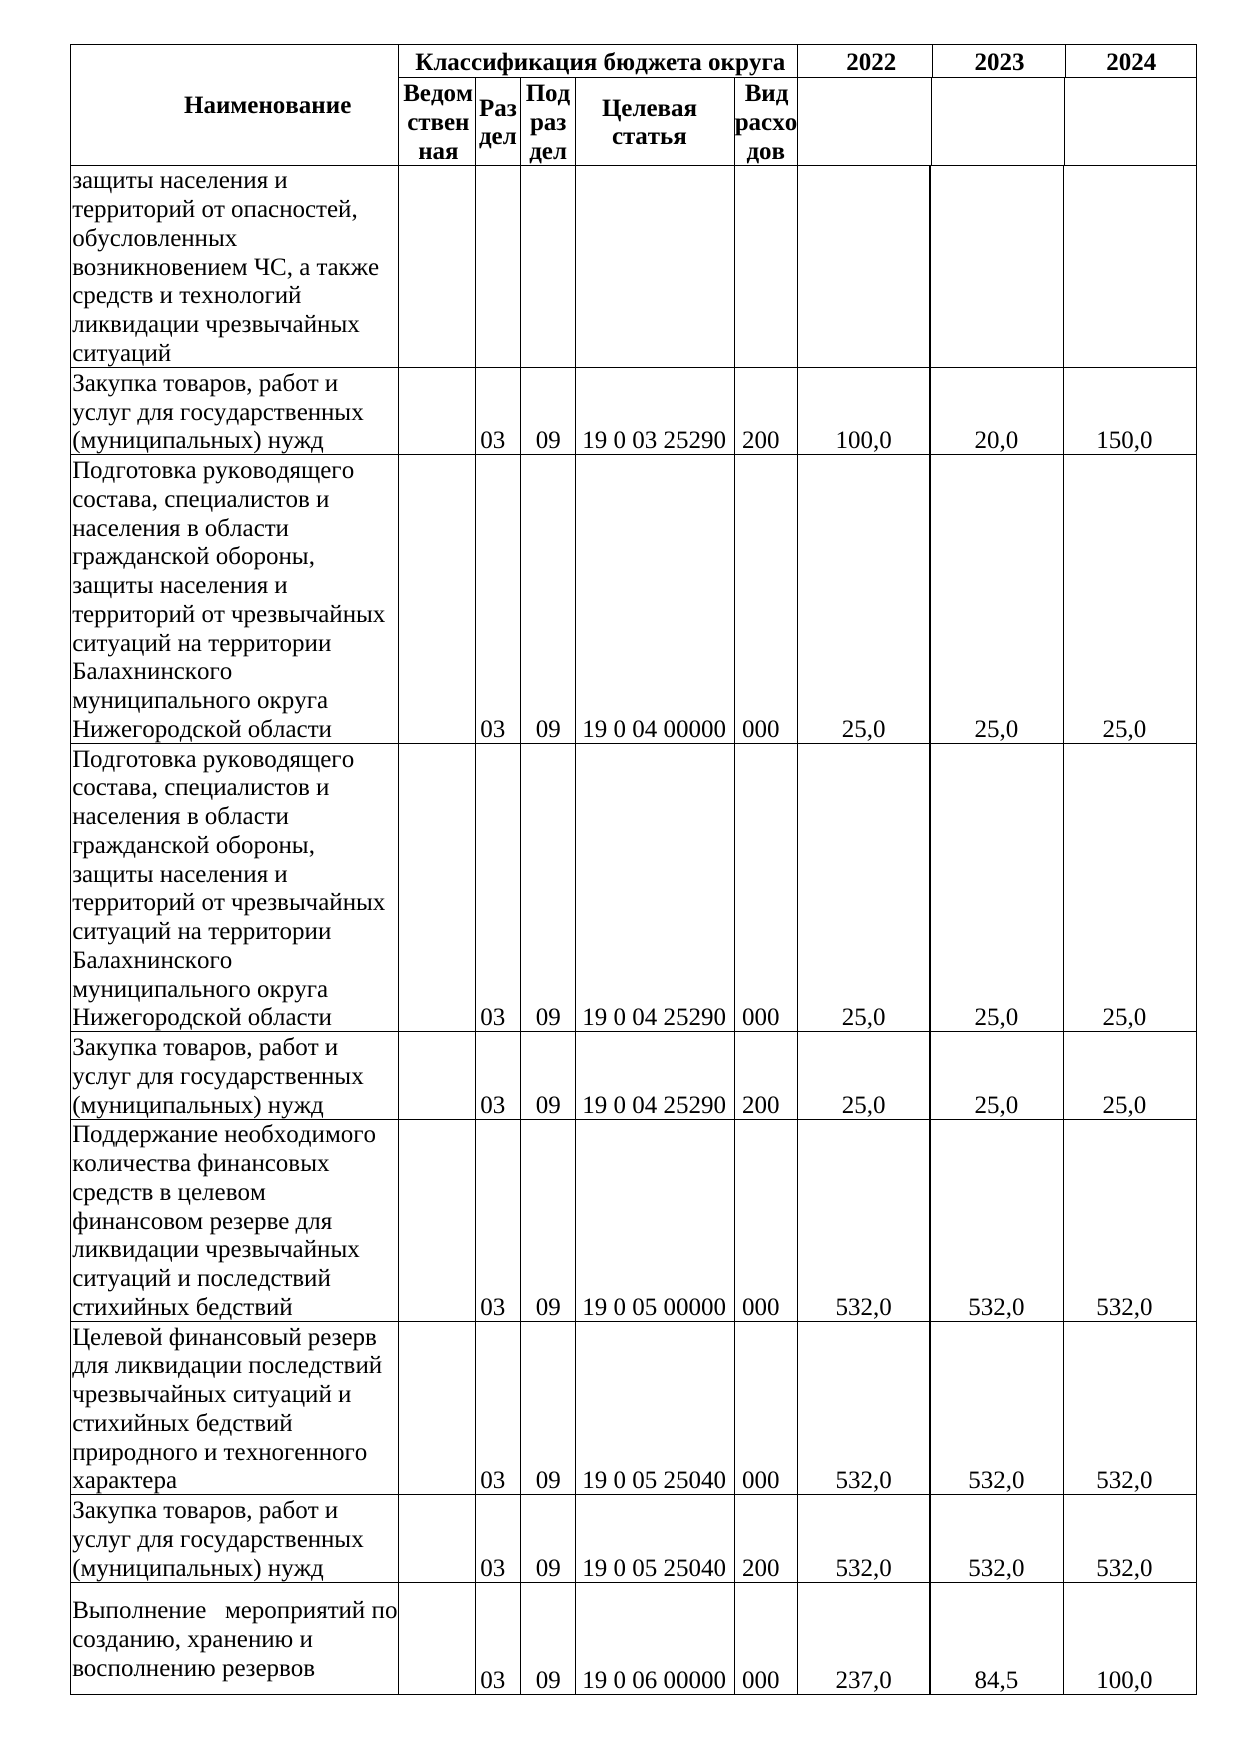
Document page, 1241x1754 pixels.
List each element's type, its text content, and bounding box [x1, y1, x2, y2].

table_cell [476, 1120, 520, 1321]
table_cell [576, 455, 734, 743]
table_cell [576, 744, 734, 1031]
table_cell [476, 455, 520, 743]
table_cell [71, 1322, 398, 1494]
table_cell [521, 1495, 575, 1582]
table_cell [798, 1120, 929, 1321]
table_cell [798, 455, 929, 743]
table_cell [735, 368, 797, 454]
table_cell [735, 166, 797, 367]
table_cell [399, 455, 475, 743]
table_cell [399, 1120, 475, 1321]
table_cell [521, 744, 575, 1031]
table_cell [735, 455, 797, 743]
table_header Классификация бюджета округа [399, 45, 797, 77]
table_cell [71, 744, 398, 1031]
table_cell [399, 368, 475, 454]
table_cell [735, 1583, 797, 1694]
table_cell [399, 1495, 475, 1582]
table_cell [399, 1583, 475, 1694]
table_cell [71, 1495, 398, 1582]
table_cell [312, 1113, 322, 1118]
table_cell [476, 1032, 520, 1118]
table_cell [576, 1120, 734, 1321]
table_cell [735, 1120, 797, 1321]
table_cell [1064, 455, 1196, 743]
table_cell [798, 78, 931, 164]
table_cell Вид расхо дов [735, 78, 797, 164]
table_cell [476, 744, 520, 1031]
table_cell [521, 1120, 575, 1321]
table_cell Под раз дел [521, 78, 575, 164]
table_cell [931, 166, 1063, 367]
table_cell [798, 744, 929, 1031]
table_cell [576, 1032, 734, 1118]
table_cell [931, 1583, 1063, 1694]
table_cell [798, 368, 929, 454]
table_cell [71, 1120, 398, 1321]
table_header Наименование [71, 45, 398, 164]
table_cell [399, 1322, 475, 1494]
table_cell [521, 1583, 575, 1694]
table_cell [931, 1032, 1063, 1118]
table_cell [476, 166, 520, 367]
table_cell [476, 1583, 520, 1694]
table_cell [1065, 78, 1196, 164]
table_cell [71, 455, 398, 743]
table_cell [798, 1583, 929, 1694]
table_cell [932, 78, 1064, 164]
table_cell Ведом ствен ная [399, 78, 475, 164]
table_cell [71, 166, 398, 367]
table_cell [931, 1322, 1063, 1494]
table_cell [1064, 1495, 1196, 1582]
table_cell Раз дел [476, 78, 520, 164]
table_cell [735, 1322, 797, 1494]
table_header 2024 [1066, 45, 1196, 77]
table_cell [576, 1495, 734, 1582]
table_header 2023 [933, 45, 1065, 77]
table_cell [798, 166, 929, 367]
table_header 2022 [798, 45, 932, 77]
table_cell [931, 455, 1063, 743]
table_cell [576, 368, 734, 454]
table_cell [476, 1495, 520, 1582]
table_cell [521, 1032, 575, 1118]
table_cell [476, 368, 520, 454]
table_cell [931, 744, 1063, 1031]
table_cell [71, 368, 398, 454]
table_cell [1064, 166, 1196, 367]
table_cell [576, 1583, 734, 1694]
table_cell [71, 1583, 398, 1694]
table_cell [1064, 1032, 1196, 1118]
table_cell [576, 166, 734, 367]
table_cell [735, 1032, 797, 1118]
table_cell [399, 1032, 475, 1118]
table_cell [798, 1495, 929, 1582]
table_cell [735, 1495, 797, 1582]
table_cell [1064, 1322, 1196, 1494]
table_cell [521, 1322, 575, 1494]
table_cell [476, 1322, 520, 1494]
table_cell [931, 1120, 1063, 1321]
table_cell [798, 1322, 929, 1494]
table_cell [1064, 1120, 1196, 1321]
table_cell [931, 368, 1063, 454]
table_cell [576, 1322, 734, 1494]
table_cell Целевая статья [576, 78, 734, 164]
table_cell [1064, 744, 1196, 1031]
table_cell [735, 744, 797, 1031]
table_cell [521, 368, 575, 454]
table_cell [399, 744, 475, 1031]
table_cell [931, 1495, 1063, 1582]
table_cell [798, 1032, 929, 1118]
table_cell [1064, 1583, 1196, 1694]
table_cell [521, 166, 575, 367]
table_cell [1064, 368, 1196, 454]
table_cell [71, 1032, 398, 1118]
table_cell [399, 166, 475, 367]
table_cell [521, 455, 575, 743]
